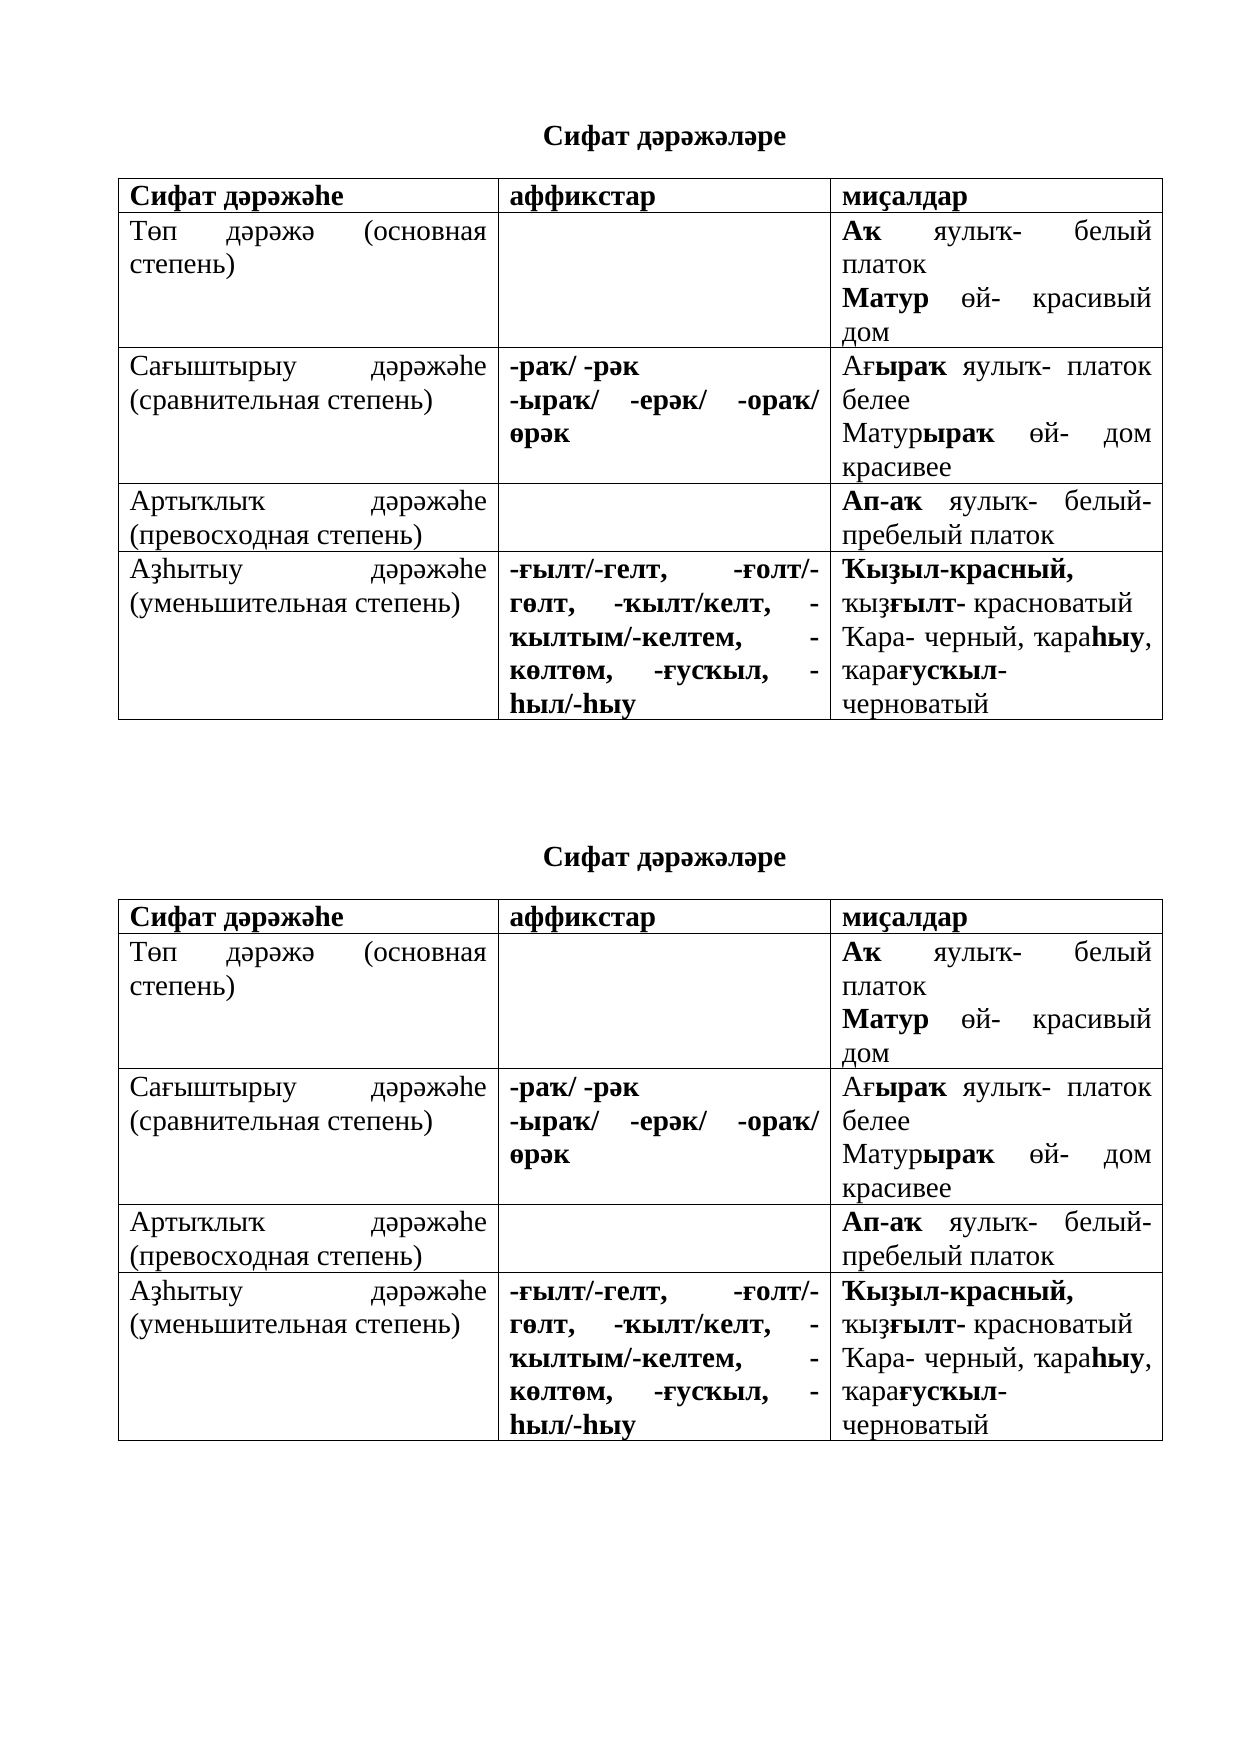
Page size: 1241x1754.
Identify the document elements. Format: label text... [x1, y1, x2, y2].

table_cell Төп дәрәжә (основная степень) [119, 934, 498, 1068]
table_cell [499, 1205, 830, 1272]
table_header Сифат дәрәжәһе [119, 179, 498, 212]
table_cell Ҡыҙыл-красный, ҡыҙғылт- красноватый Ҡара- черный, ҡараһыу, ҡарағусҡыл- черноватый [831, 552, 1162, 719]
table_cell Сағыштырыу дәрәжәһе (сравнительная степень) [119, 1069, 498, 1203]
table_cell Ағыраҡ яулыҡ- платок белее Матурыраҡ өй- дом красивее [831, 348, 1162, 482]
table_cell [499, 934, 830, 1068]
text Сифат дәрәжәләре [177, 839, 1152, 873]
table_cell Аҙһытыу дәрәжәһе (уменьшительная степень) [119, 1273, 498, 1440]
table_cell Артыҡлыҡ дәрәжәһе (превосходная степень) [119, 1205, 498, 1272]
text Сифат дәрәжәләре [177, 118, 1152, 152]
table_cell Ағыраҡ яулыҡ- платок белее Матурыраҡ өй- дом красивее [831, 1069, 1162, 1203]
table_header Сифат дәрәжәһе [119, 900, 498, 933]
table_header миҫалдар [831, 900, 1162, 933]
table_cell Аҡ яулыҡ- белый платок Матур өй- красивый дом [831, 934, 1162, 1068]
table_cell Артыҡлыҡ дәрәжәһе (превосходная степень) [119, 484, 498, 551]
table_cell [499, 213, 830, 347]
table_cell -раҡ/ -рәк -ыраҡ/ -ерәк/ -ораҡ/ өрәк [499, 1069, 830, 1203]
table_cell Аҙһытыу дәрәжәһе (уменьшительная степень) [119, 552, 498, 719]
table_cell Төп дәрәжә (основная степень) [119, 213, 498, 347]
table_cell -ғылт/-гелт, -ғолт/-гөлт, -ҡылт/келт, -ҡылтым/-келтем, -көлтөм, -ғусҡыл, -һыл/-һыу [499, 552, 830, 719]
table_cell Ҡыҙыл-красный, ҡыҙғылт- красноватый Ҡара- черный, ҡараһыу, ҡарағусҡыл- черноватый [831, 1273, 1162, 1440]
table_header аффикстар [499, 900, 830, 933]
table_cell -ғылт/-гелт, -ғолт/-гөлт, -ҡылт/келт, -ҡылтым/-келтем, -көлтөм, -ғусҡыл, -һыл/-һыу [499, 1273, 830, 1440]
table_cell [499, 484, 830, 551]
table_cell Ап-аҡ яулыҡ- белый-пребелый платок [831, 1205, 1162, 1272]
table_cell Ап-аҡ яулыҡ- белый-пребелый платок [831, 484, 1162, 551]
table_header аффикстар [499, 179, 830, 212]
table_header миҫалдар [831, 179, 1162, 212]
table_cell Аҡ яулыҡ- белый платок Матур өй- красивый дом [831, 213, 1162, 347]
table_cell Сағыштырыу дәрәжәһе (сравнительная степень) [119, 348, 498, 482]
table_cell -раҡ/ -рәк -ыраҡ/ -ерәк/ -ораҡ/ өрәк [499, 348, 830, 482]
